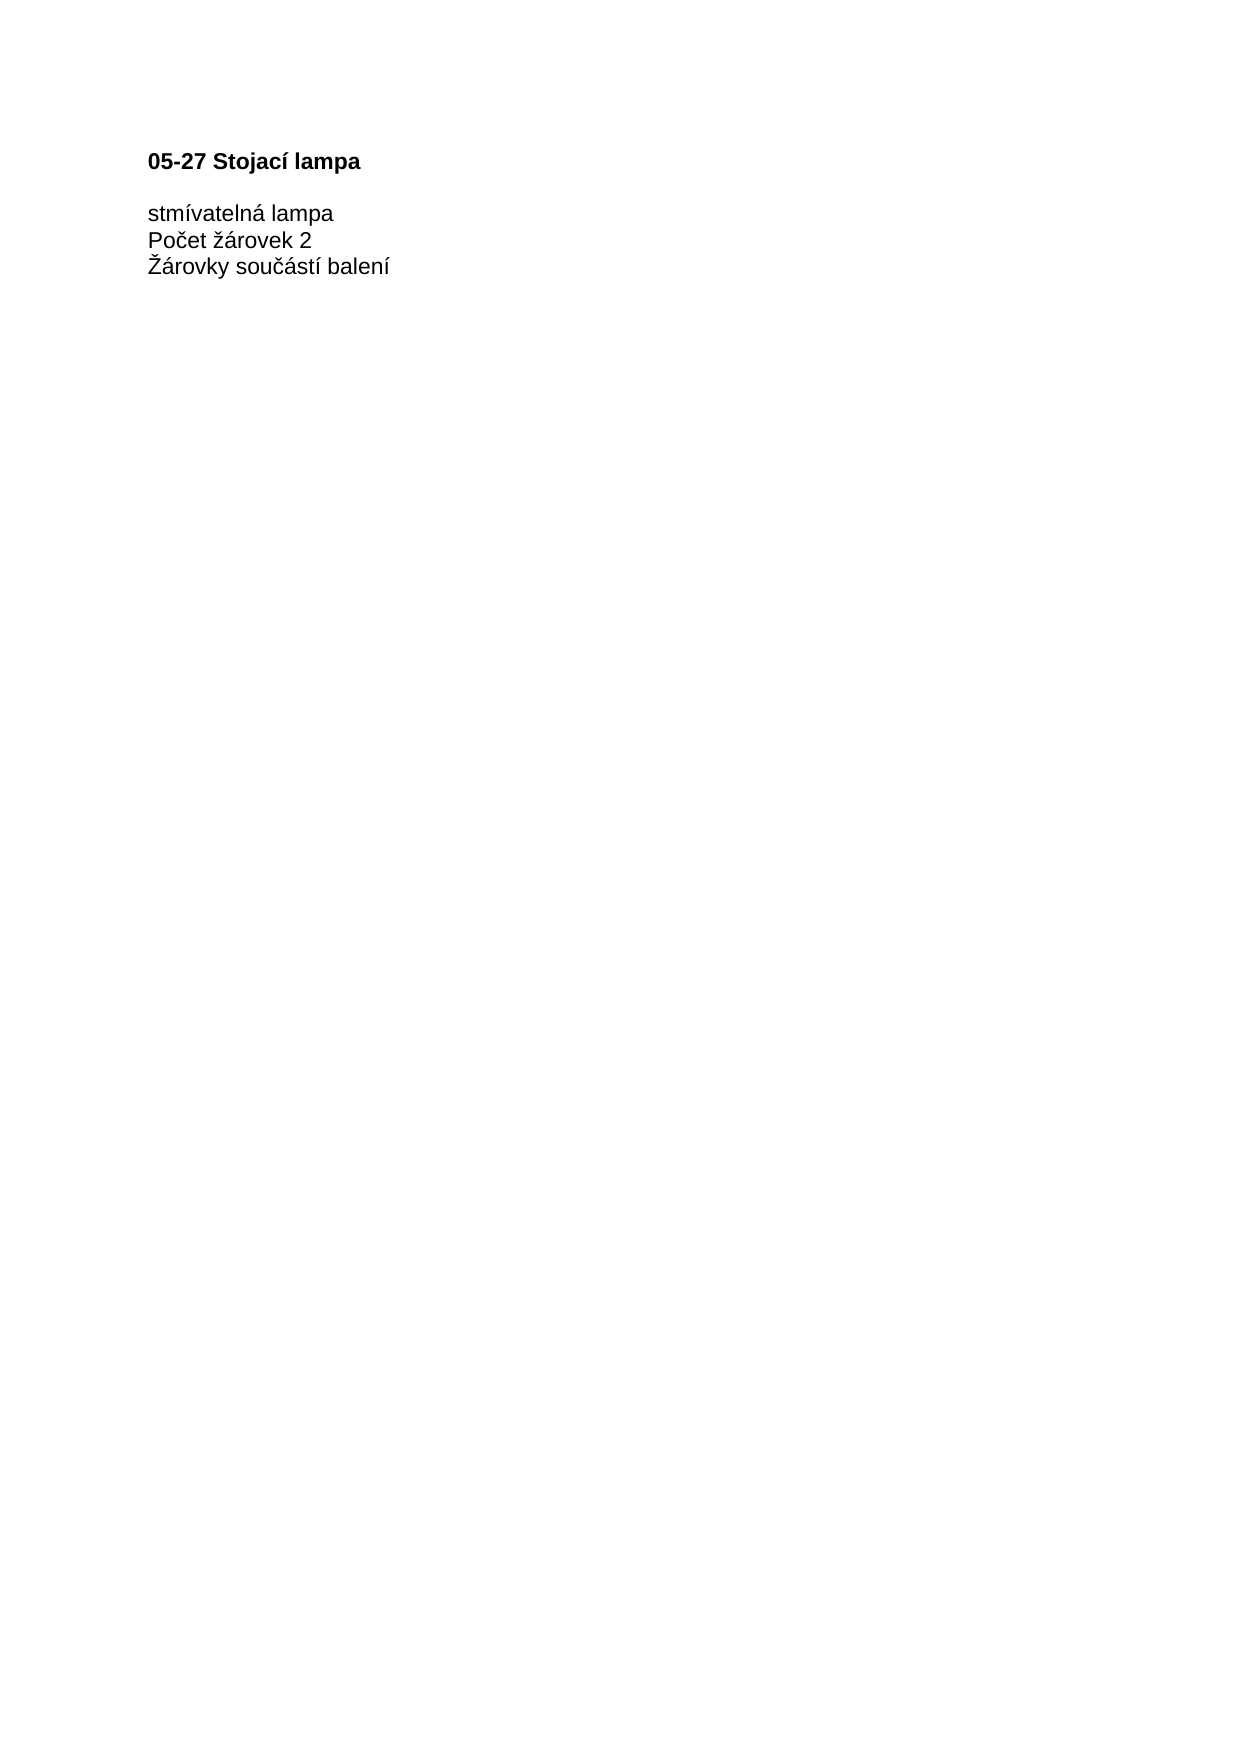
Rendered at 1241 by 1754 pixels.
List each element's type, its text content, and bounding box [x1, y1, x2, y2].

text 05-27 Stojací lampa [148, 148, 1093, 174]
text Žárovky součástí balení [148, 253, 1093, 279]
text Počet žárovek 2 [148, 227, 1093, 253]
text stmívatelná lampa [148, 200, 1093, 227]
